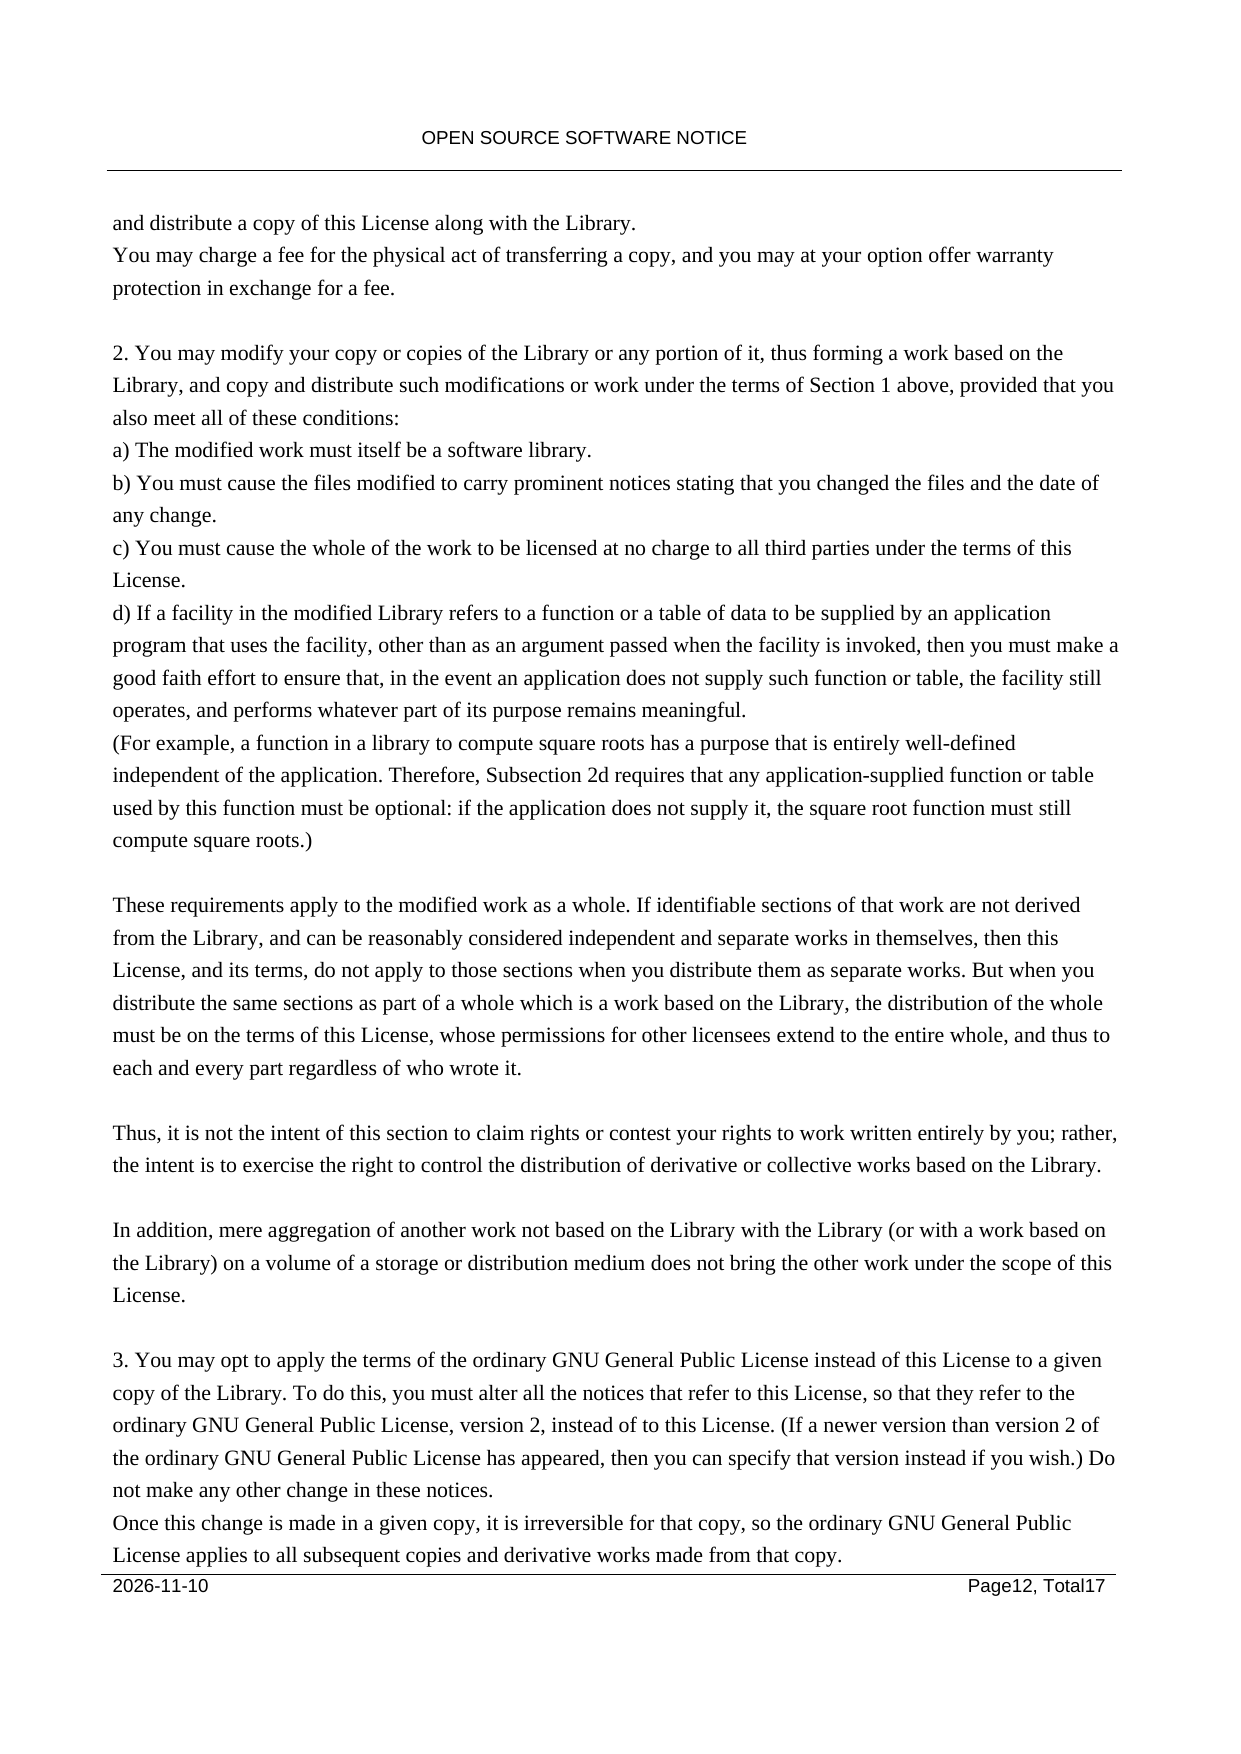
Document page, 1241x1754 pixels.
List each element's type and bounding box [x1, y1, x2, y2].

text [112, 206, 1128, 1571]
